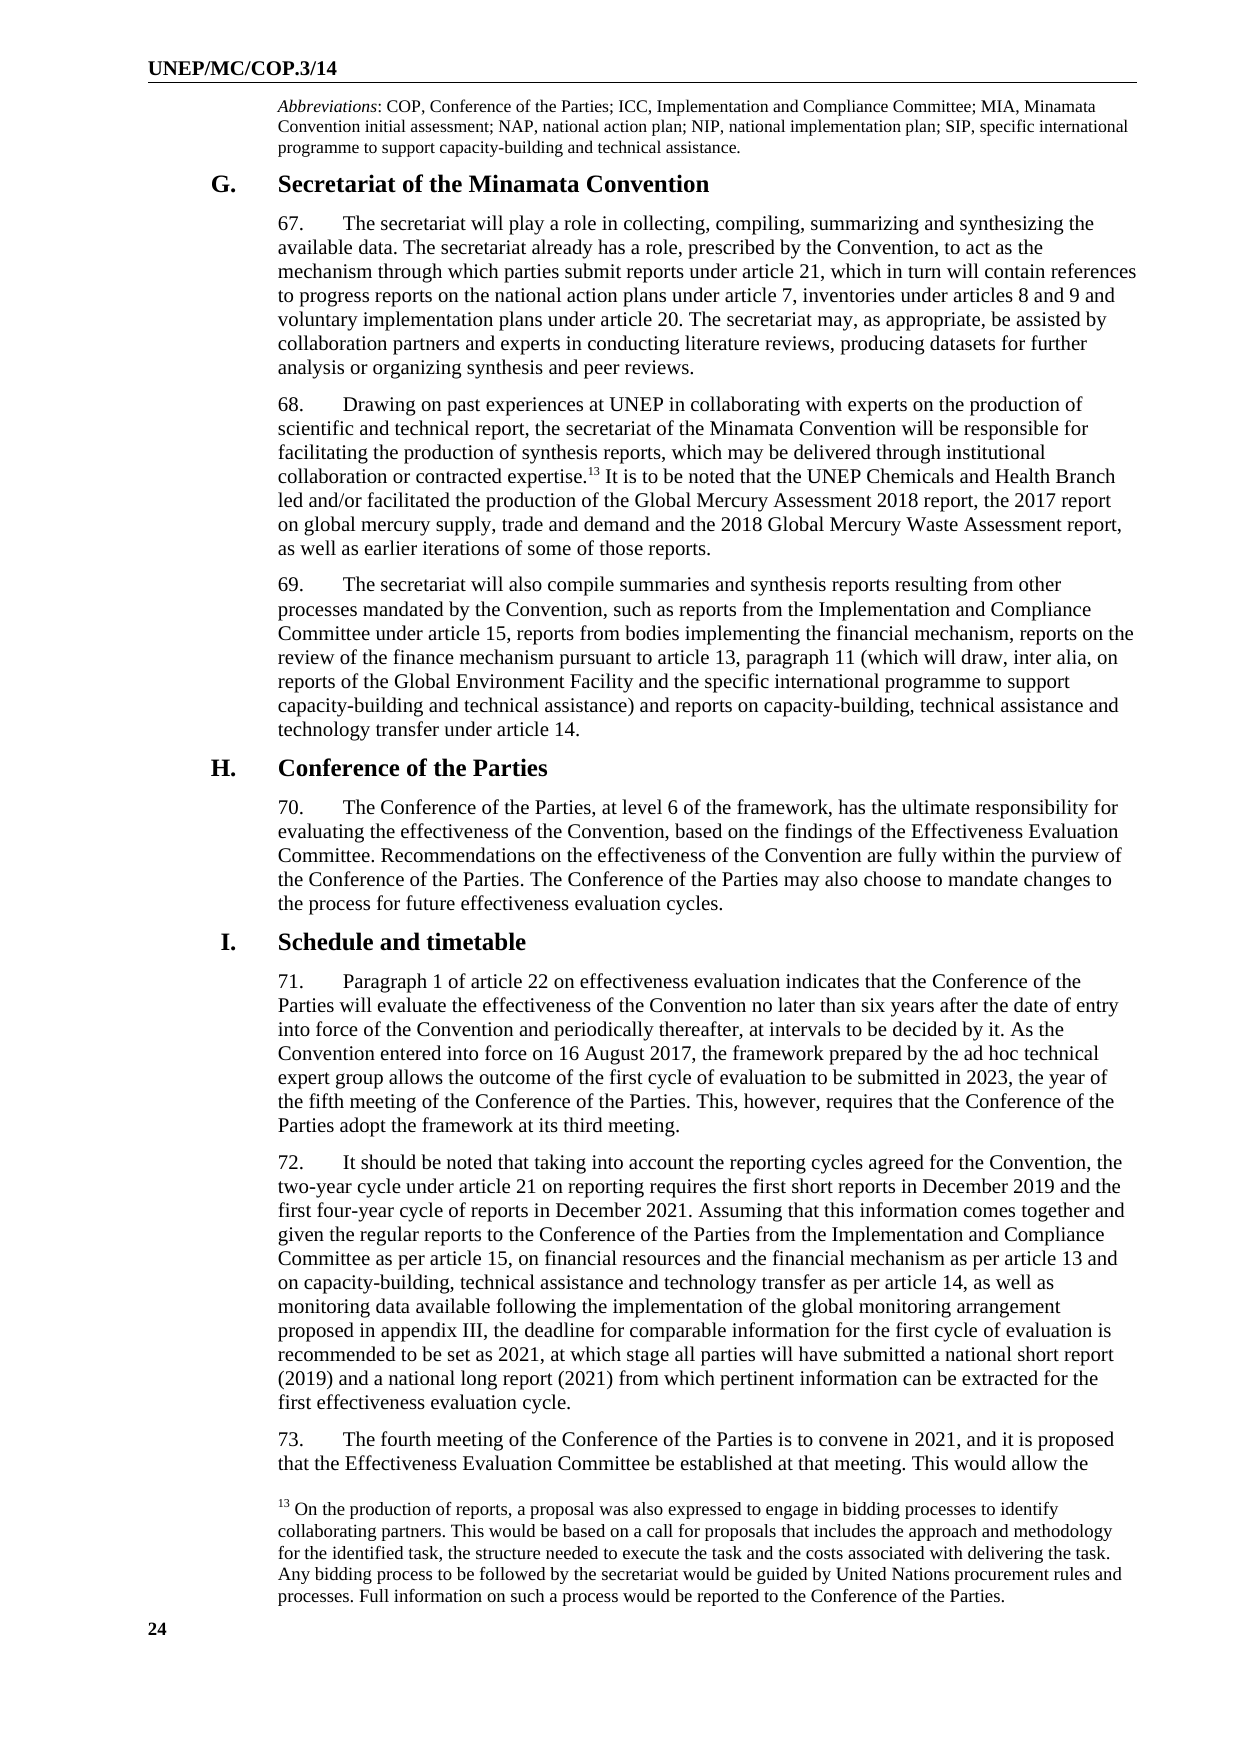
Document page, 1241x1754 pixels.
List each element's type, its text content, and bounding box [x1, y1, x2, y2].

text G. Secretariat of the Minamata Convention [148, 169, 1107, 198]
text I. Schedule and timetable [148, 927, 1107, 956]
text Drawing on past experiences at UNEP in collaborating with experts on the production of scientific and technical report, the secretariat of the Minamata Convention will be responsible for facilitating the production of synthesis reports, which may be delivered through institutional collaboration or contracted expertise. It is to be noted that the UNEP Chemicals and Health Branch led and/or facilitated the production of the Global Mercury Assessment 2018 report, the 2017 report on global mercury supply, trade and demand and the 2018 Global Mercury Waste Assessment report, as well as earlier iterations of some of those reports. [278, 391, 1137, 560]
text Abbreviations: COP, Conference of the Parties; ICC, Implementation and Compliance Committee; MIA, Minamata Convention initial assessment; NAP, national action plan; NIP, national implementation plan; SIP, specific international programme to support capacity-building and technical assistance. [278, 96, 1137, 157]
text Paragraph 1 of article 22 on effectiveness evaluation indicates that the Conference of the Parties will evaluate the effectiveness of the Convention no later than six years after the date of entry into force of the Convention and periodically thereafter, at intervals to be decided by it. As the Convention entered into force on 16 August 2017, the framework prepared by the ad hoc technical expert group allows the outcome of the first cycle of evaluation to be submitted in 2023, the year of the fifth meeting of the Conference of the Parties. This, however, requires that the Conference of the Parties adopt the framework at its third meeting. [278, 969, 1137, 1137]
text The secretariat will play a role in collecting, compiling, summarizing and synthesizing the available data. The secretariat already has a role, prescribed by the Convention, to act as the mechanism through which parties submit reports under article 21, which in turn will contain references to progress reports on the national action plans under article 7, inventories under articles 8 and 9 and voluntary implementation plans under article 20. The secretariat may, as appropriate, be assisted by collaboration partners and experts in conducting literature reviews, producing datasets for further analysis or organizing synthesis and peer reviews. [278, 211, 1137, 379]
text H. Conference of the Parties [148, 753, 1107, 782]
text The secretariat will also compile summaries and synthesis reports resulting from other processes mandated by the Convention, such as reports from the Implementation and Compliance Committee under article 15, reports from bodies implementing the financial mechanism, reports on the review of the finance mechanism pursuant to article 13, paragraph 11 (which will draw, inter alia, on reports of the Global Environment Facility and the specific international programme to support capacity-building and technical assistance) and reports on capacity-building, technical assistance and technology transfer under article 14. [278, 572, 1137, 741]
text It should be noted that taking into account the reporting cycles agreed for the Convention, the two-year cycle under article 21 on reporting requires the first short reports in December 2019 and the first four-year cycle of reports in December 2021. Assuming that this information comes together and given the regular reports to the Conference of the Parties from the Implementation and Compliance Committee as per article 15, on financial resources and the financial mechanism as per article 13 and on capacity-building, technical assistance and technology transfer as per article 14, as well as monitoring data available following the implementation of the global monitoring arrangement proposed in appendix III, the deadline for comparable information for the first cycle of evaluation is recommended to be set as 2021, at which stage all parties will have submitted a national short report (2019) and a national long report (2021) from which pertinent information can be extracted for the first effectiveness evaluation cycle. [278, 1149, 1137, 1414]
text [278, 1427, 1137, 1475]
text The Conference of the Parties, at level 6 of the framework, has the ultimate responsibility for evaluating the effectiveness of the Convention, based on the findings of the Effectiveness Evaluation Committee. Recommendations on the effectiveness of the Convention are fully within the purview of the Conference of the Parties. The Conference of the Parties may also choose to mandate changes to the process for future effectiveness evaluation cycles. [278, 794, 1137, 915]
